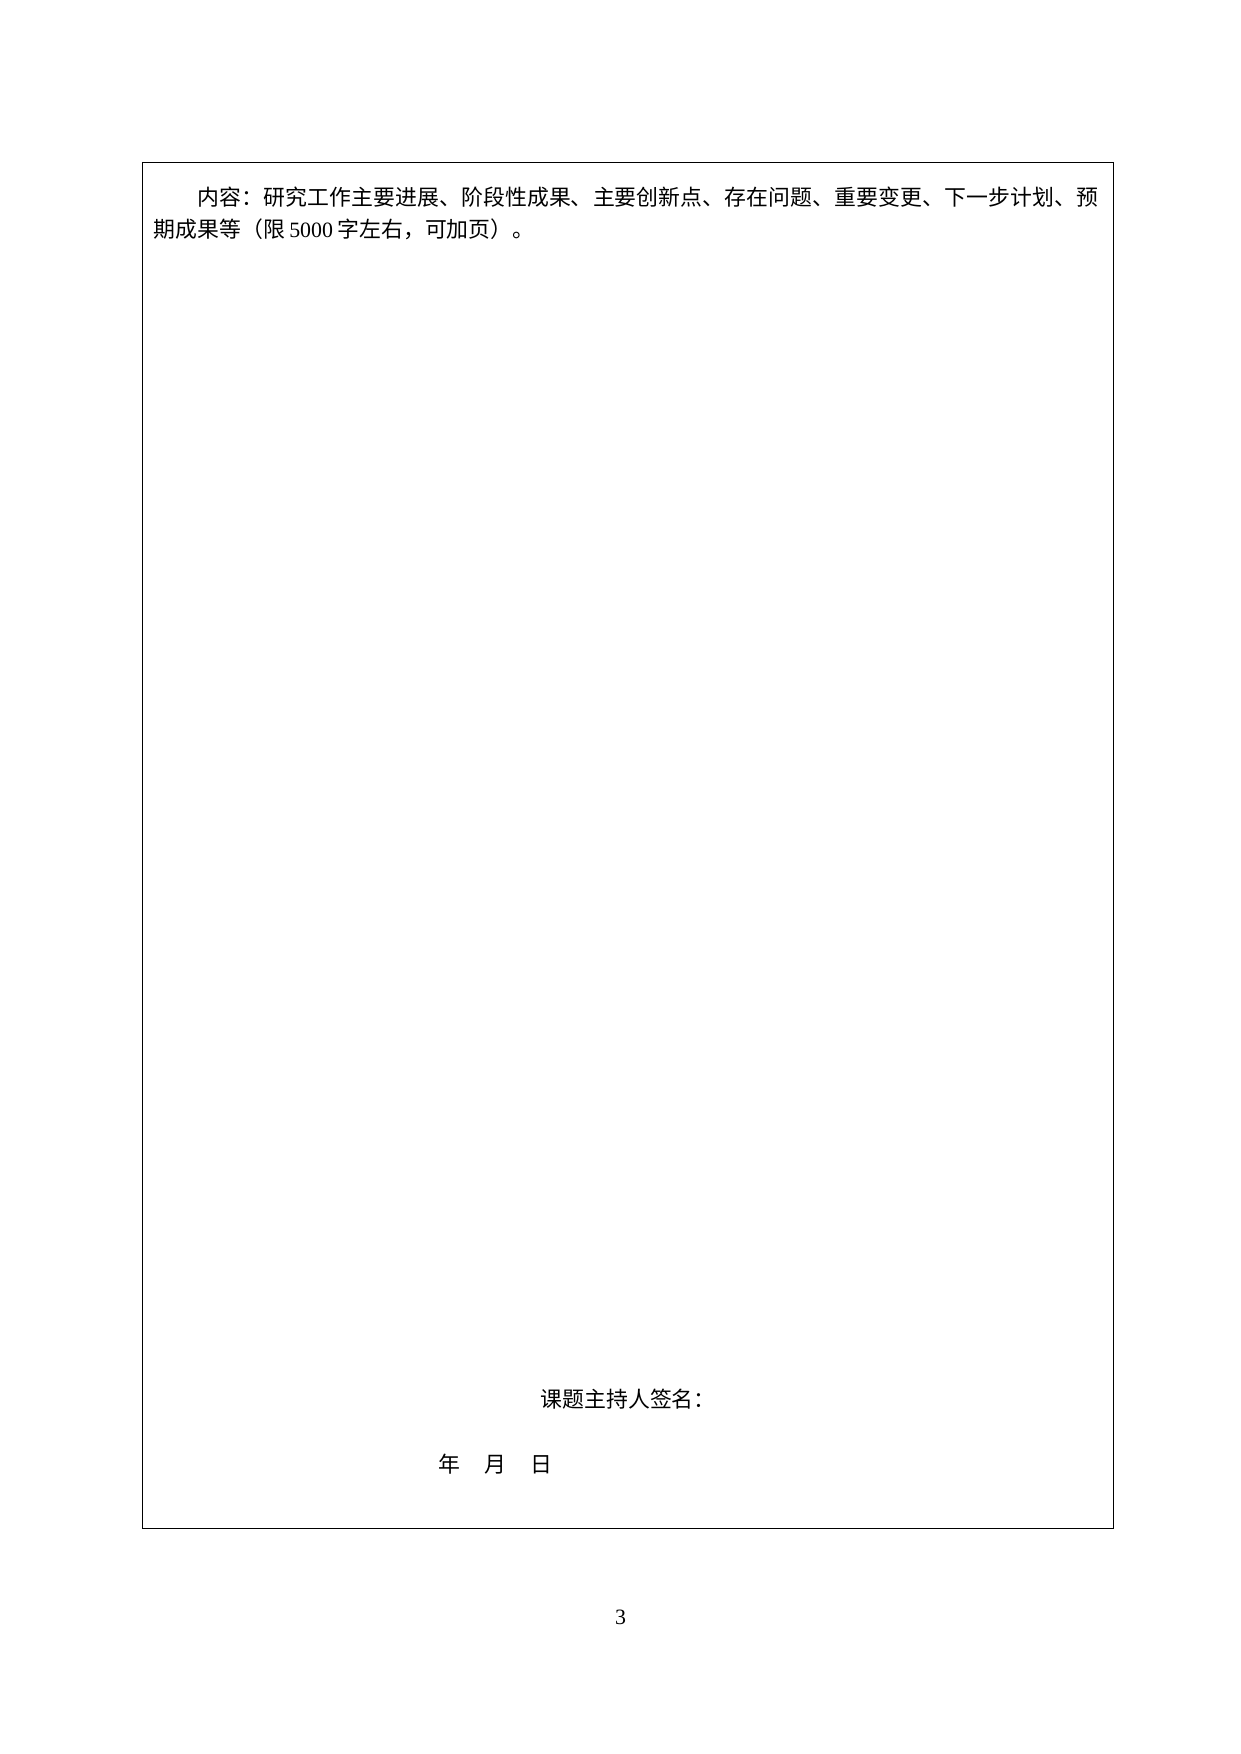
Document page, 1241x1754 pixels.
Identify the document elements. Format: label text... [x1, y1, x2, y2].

table_header 内容：研究工作主要进展、阶段性成果、主要创新点、存在问题、重要变更、下一步计划、预期成果等（限5000字左右，可加页）。 课题主持人签名： 年 月 日 [143, 163, 1113, 1528]
